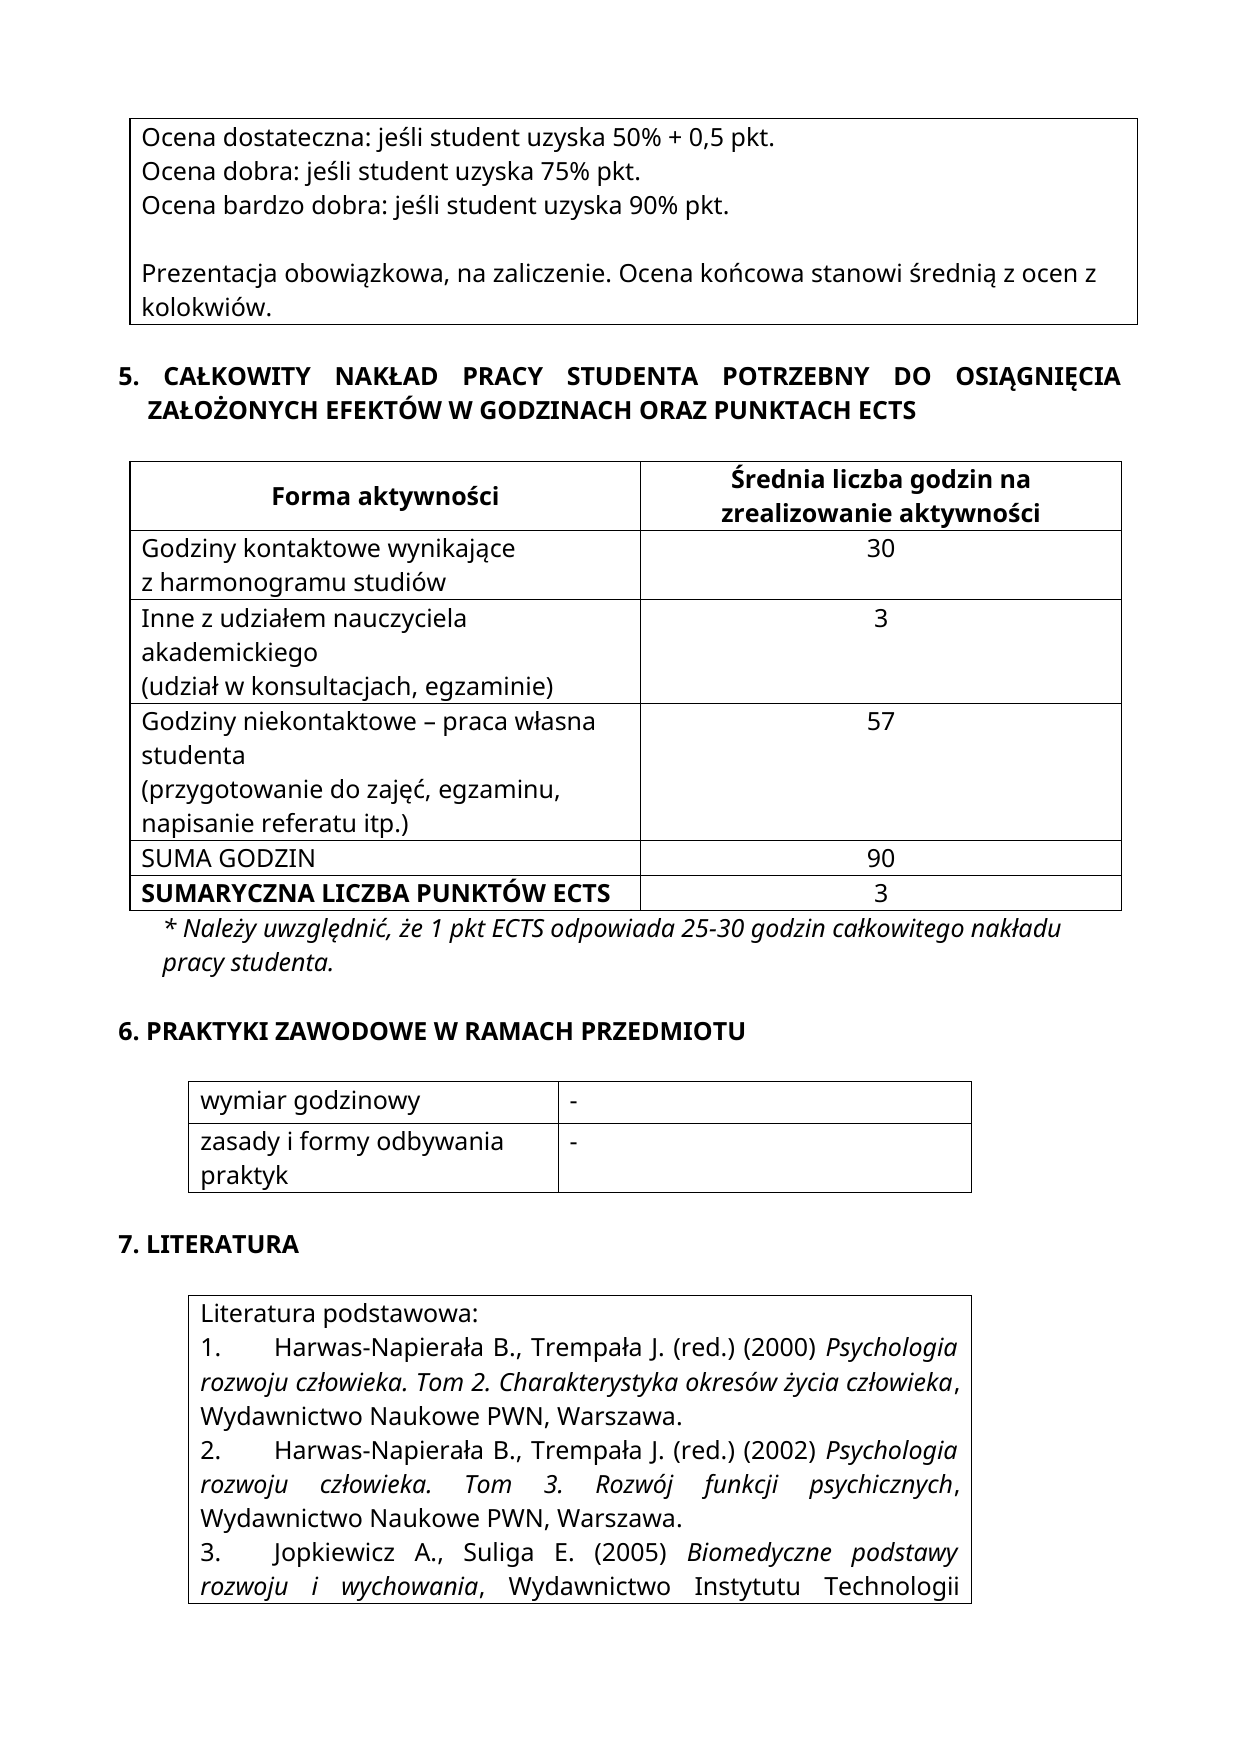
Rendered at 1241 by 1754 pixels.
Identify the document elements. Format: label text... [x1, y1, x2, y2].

table_cell 3 [641, 876, 1121, 910]
table_cell Godziny niekontaktowe – praca własna studenta (przygotowanie do zajęć, egzaminu, napisanie referatu itp.) [131, 704, 640, 840]
table_header Średnia liczba godzin na zrealizowanie aktywności [641, 462, 1121, 530]
table_cell SUMARYCZNA LICZBA PUNKTÓW ECTS [131, 876, 640, 910]
table_header Forma aktywności [131, 462, 640, 530]
table_cell 90 [641, 841, 1121, 875]
table_cell Godziny kontaktowe wynikające z harmonogramu studiów [131, 531, 640, 599]
table_header - [559, 1082, 971, 1123]
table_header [189, 1296, 971, 1603]
table_cell - [559, 1124, 971, 1192]
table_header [131, 119, 1137, 323]
table_cell 3 [641, 600, 1121, 702]
table_cell SUMA GODZIN [131, 841, 640, 875]
table_cell zasady i formy odbywania praktyk [189, 1124, 558, 1192]
table_header wymiar godzinowy [189, 1082, 558, 1123]
table_cell 30 [641, 531, 1121, 599]
table_cell Inne z udziałem nauczyciela akademickiego (udział w konsultacjach, egzaminie) [131, 600, 640, 702]
table_cell 57 [641, 704, 1121, 840]
text 7. LITERATURA [118, 1227, 1122, 1261]
text 5. CAŁKOWITY NAKŁAD PRACY STUDENTA POTRZEBNY DO OSIĄGNIĘCIA ZAŁOŻONYCH EFEKTÓW W GODZINACH ORAZ PUNKTACH ECTS [118, 359, 1122, 427]
text 6. PRAKTYKI ZAWODOWE W RAMACH PRZEDMIOTU [118, 1013, 1122, 1047]
text * Należy uwzględnić, że 1 pkt ECTS odpowiada 25-30 godzin całkowitego nakładu pracy studenta. [162, 911, 1122, 979]
